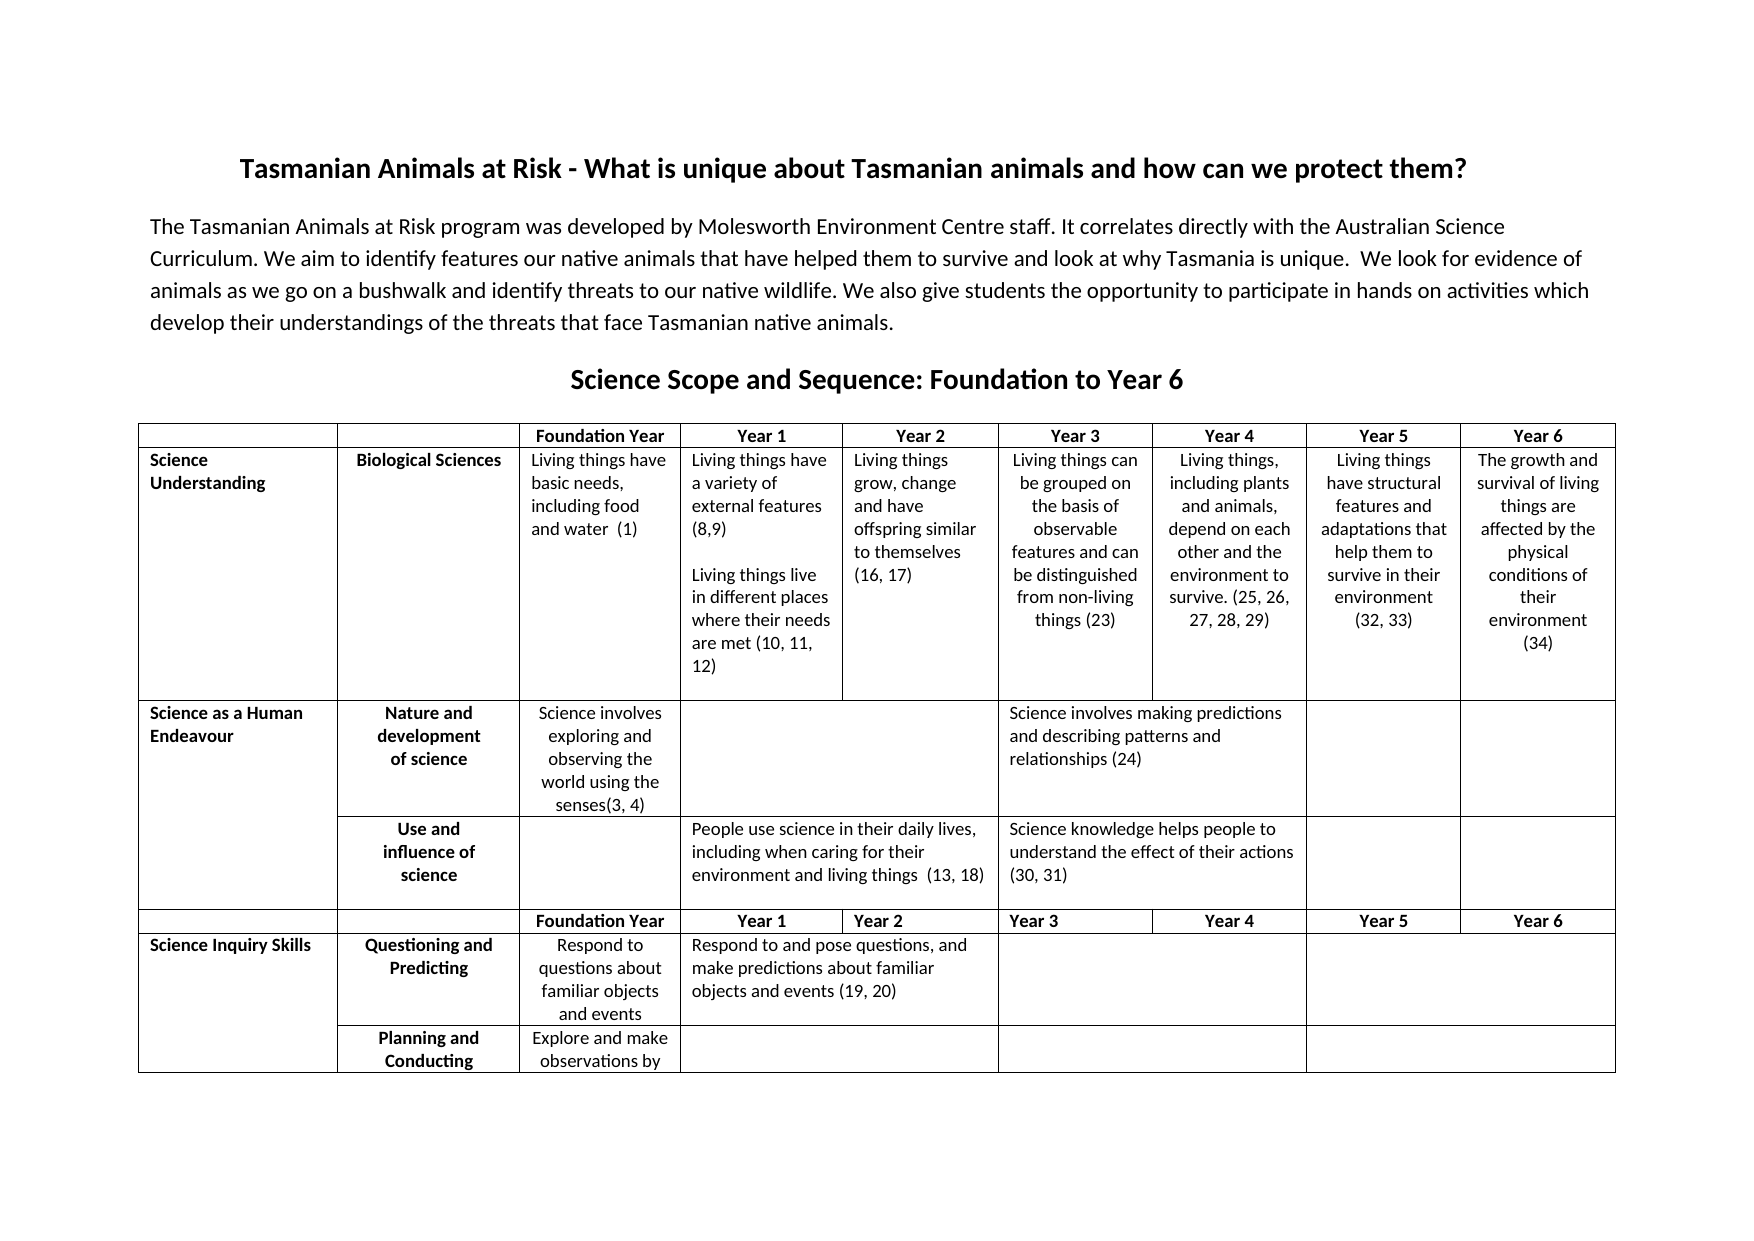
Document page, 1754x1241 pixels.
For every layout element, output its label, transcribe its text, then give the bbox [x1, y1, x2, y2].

table_cell Science knowledge helps people to understand the effect of their actions (30, 31) [999, 817, 1306, 908]
table_cell Foundation Year [520, 910, 680, 932]
table_cell [999, 1026, 1306, 1072]
table_cell Questioning and Predicting [338, 934, 519, 1025]
table_cell Year 6 [1461, 910, 1615, 932]
table_header Year 5 [1307, 424, 1460, 447]
table_header Year 2 [843, 424, 998, 447]
table_cell Science involves making predictions and describing patterns and relationships (24) [999, 701, 1306, 816]
table_cell Nature and development of science [338, 701, 519, 816]
table_cell [520, 817, 680, 908]
table_cell [1461, 817, 1615, 908]
table_cell Year 2 [843, 910, 998, 932]
table_cell Science Inquiry Skills [139, 934, 337, 1072]
table_cell Science Understanding [139, 448, 337, 700]
table_cell [1307, 701, 1460, 816]
table_cell [681, 701, 998, 816]
table_cell [139, 910, 337, 932]
table_cell Living things have a variety of external features (8,9) Living things live in different places where their needs are met (10, 11, 12) [681, 448, 842, 700]
table_cell [1461, 701, 1615, 816]
table_header Year 3 [999, 424, 1152, 447]
table_cell [338, 910, 519, 932]
table_cell Year 1 [681, 910, 842, 932]
table_header Year 4 [1153, 424, 1306, 447]
table_cell Living things have structural features and adaptations that help them to survive in their environment (32, 33) [1307, 448, 1460, 700]
table_cell Respond to and pose questions, and make predictions about familiar objects and events (19, 20) [681, 934, 998, 1025]
table_cell Year 3 [999, 910, 1152, 932]
table_header Foundation Year [520, 424, 680, 447]
table_cell Living things, including plants and animals, depend on each other and the environment to survive. (25, 26, 27, 28, 29) [1153, 448, 1306, 700]
table_header Year 1 [681, 424, 842, 447]
table_cell [1307, 1026, 1615, 1072]
table_cell [1307, 817, 1460, 908]
table_cell Science involves exploring and observing the world using the senses(3, 4) [520, 701, 680, 816]
text The Tasmanian Animals at Risk program was developed by Molesworth Environment Centre staff. It correlates directly with the Australian Science Curriculum. We aim to identify features our native animals that have helped them to survive and look at why Tasmania is unique. We look for evidence of animals as we go on a bushwalk and identify threats to our native wildlife. We also give students the opportunity to participate in hands on activities which develop their understandings of the threats that face Tasmanian native animals. [150, 212, 1604, 336]
table_cell Living things can be grouped on the basis of observable features and can be distinguished from non-living things (23) [999, 448, 1152, 700]
table_cell Living things have basic needs, including food and water (1) [520, 448, 680, 700]
table_cell People use science in their daily lives, including when caring for their environment and living things (13, 18) [681, 817, 998, 908]
text Science Scope and Sequence: Foundation to Year 6 [150, 361, 1604, 397]
table_cell Biological Sciences [338, 448, 519, 700]
table_header Year 6 [1461, 424, 1615, 447]
table_cell Respond to questions about familiar objects and events [520, 934, 680, 1025]
table_cell Living things grow, change and have offspring similar to themselves (16, 17) [843, 448, 998, 700]
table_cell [338, 1026, 519, 1072]
table_header [139, 424, 337, 447]
table_cell [681, 1026, 998, 1072]
table_cell Year 5 [1307, 910, 1460, 932]
table_cell Year 4 [1153, 910, 1306, 932]
text Tasmanian Animals at Risk - What is unique about Tasmanian animals and how can we protect them? [150, 150, 1604, 186]
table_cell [520, 1026, 680, 1072]
table_cell [1307, 934, 1615, 1025]
table_header [338, 424, 519, 447]
table_cell The growth and survival of living things are affected by the physical conditions of their environment (34) [1461, 448, 1615, 700]
table_cell Use and influence of science [338, 817, 519, 908]
table_cell [999, 934, 1306, 1025]
table_cell Science as a Human Endeavour [139, 701, 337, 908]
